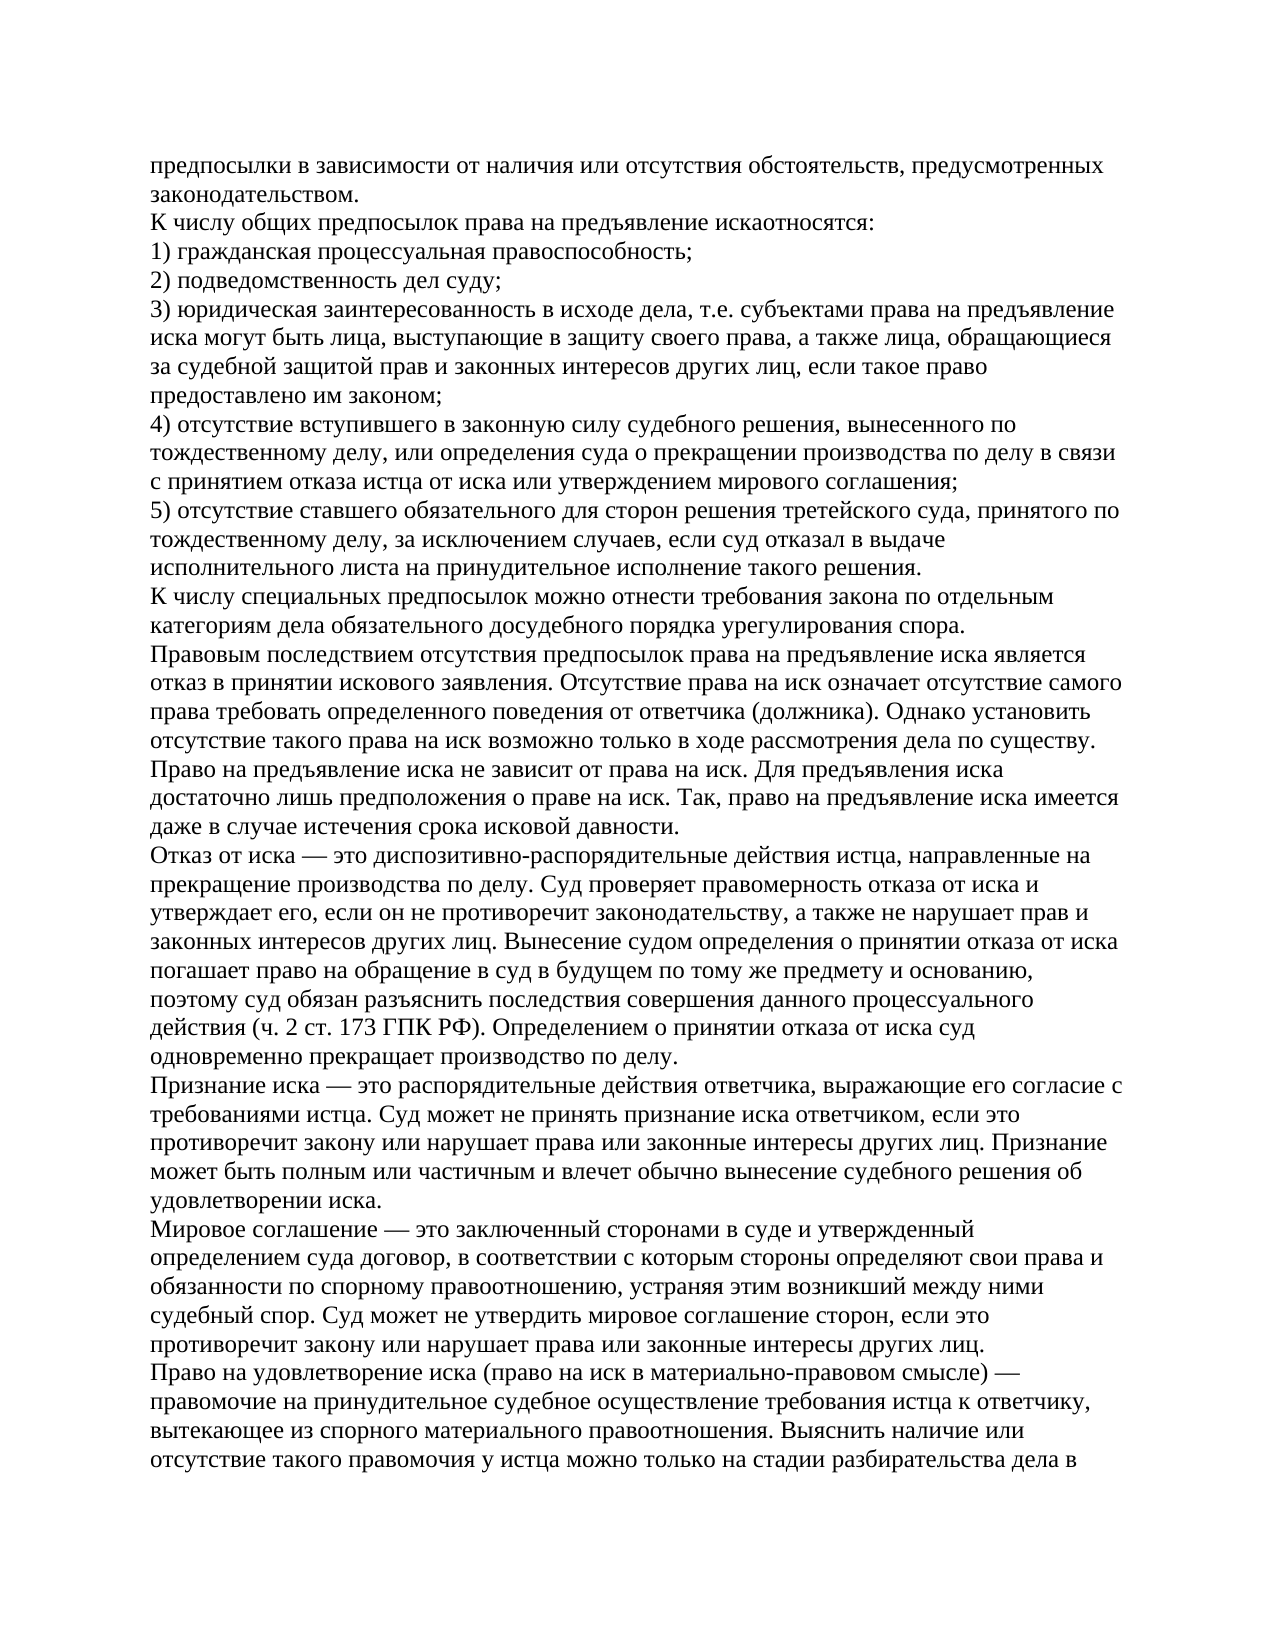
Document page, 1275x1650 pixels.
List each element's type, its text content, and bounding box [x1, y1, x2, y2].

text 4) отсутствие вступившего в законную силу судебного решения, вынесенного по тождественному делу, или определения суда о прекращении производства по делу в связи с принятием отказа истца от иска или утверждением мирового соглашения; [150, 409, 1125, 495]
text К числу специальных предпосылок можно отнести требования закона по отдельным категориям дела обязательного досудебного порядка урегулирования спора. [150, 581, 1125, 639]
text К числу общих предпосылок права на предъявление искаотносятся: [150, 207, 1125, 236]
text Признание иска — это распорядительные действия ответчика, выражающие его согласие с требованиями истца. Суд может не принять признание иска ответчиком, если это противоречит закону или нарушает права или законные интересы других лиц. Признание может быть полным или частичным и влечет обычно вынесение судебного решения об удовлетворении иска. [150, 1070, 1125, 1214]
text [150, 150, 1125, 207]
text 1) гражданская процессуальная правоспособность; [150, 236, 1125, 265]
text 2) подведомственность дел суду; [150, 265, 1125, 294]
text Право на предъявление иска не зависит от права на иск. Для предъявления иска достаточно лишь предположения о праве на иск. Так, право на предъявление иска имеется даже в случае истечения срока исковой давности. [150, 754, 1125, 840]
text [150, 1357, 1125, 1472]
text 3) юридическая заинтересованность в исходе дела, т.е. субъектами права на предъявление иска могут быть лица, выступающие в защиту своего права, а также лица, обращающиеся за судебной защитой прав и законных интересов других лиц, если такое право предоставлено им законом; [150, 294, 1125, 409]
text 5) отсутствие ставшего обязательного для сторон решения третейского суда, принятого по тождественному делу, за исключением случаев, если суд отказал в выдаче исполнительного листа на принудительное исполнение такого решения. [150, 495, 1125, 581]
text Мировое соглашение — это заключенный сторонами в суде и утвержденный определением суда договор, в соответствии с которым стороны определяют свои права и обязанности по спорному правоотношению, устраняя этим возникший между ними судебный спор. Суд может не утвердить мировое соглашение сторон, если это противоречит закону или нарушает права или законные интересы других лиц. [150, 1214, 1125, 1357]
text Отказ от иска — это диспозитивно-распорядительные действия истца, направленные на прекращение производства по делу. Суд проверяет правомерность отказа от иска и утверждает его, если он не противоречит законодательству, а также не нарушает прав и законных интересов других лиц. Вынесение судом определения о принятии отказа от иска погашает право на обращение в суд в будущем по тому же предмету и основанию, поэтому суд обязан разъяснить последствия совершения данного процессуального действия (ч. 2 ст. 173 ГПК РФ). Определением о принятии отказа от иска суд одновременно прекращает производство по делу. [150, 840, 1125, 1070]
text Правовым последствием отсутствия предпосылок права на предъявление иска является отказ в принятии искового заявления. Отсутствие права на иск означает отсутствие самого права требовать определенного поведения от ответчика (должника). Однако установить отсутствие такого права на иск возможно только в ходе рассмотрения дела по существу. [150, 639, 1125, 754]
